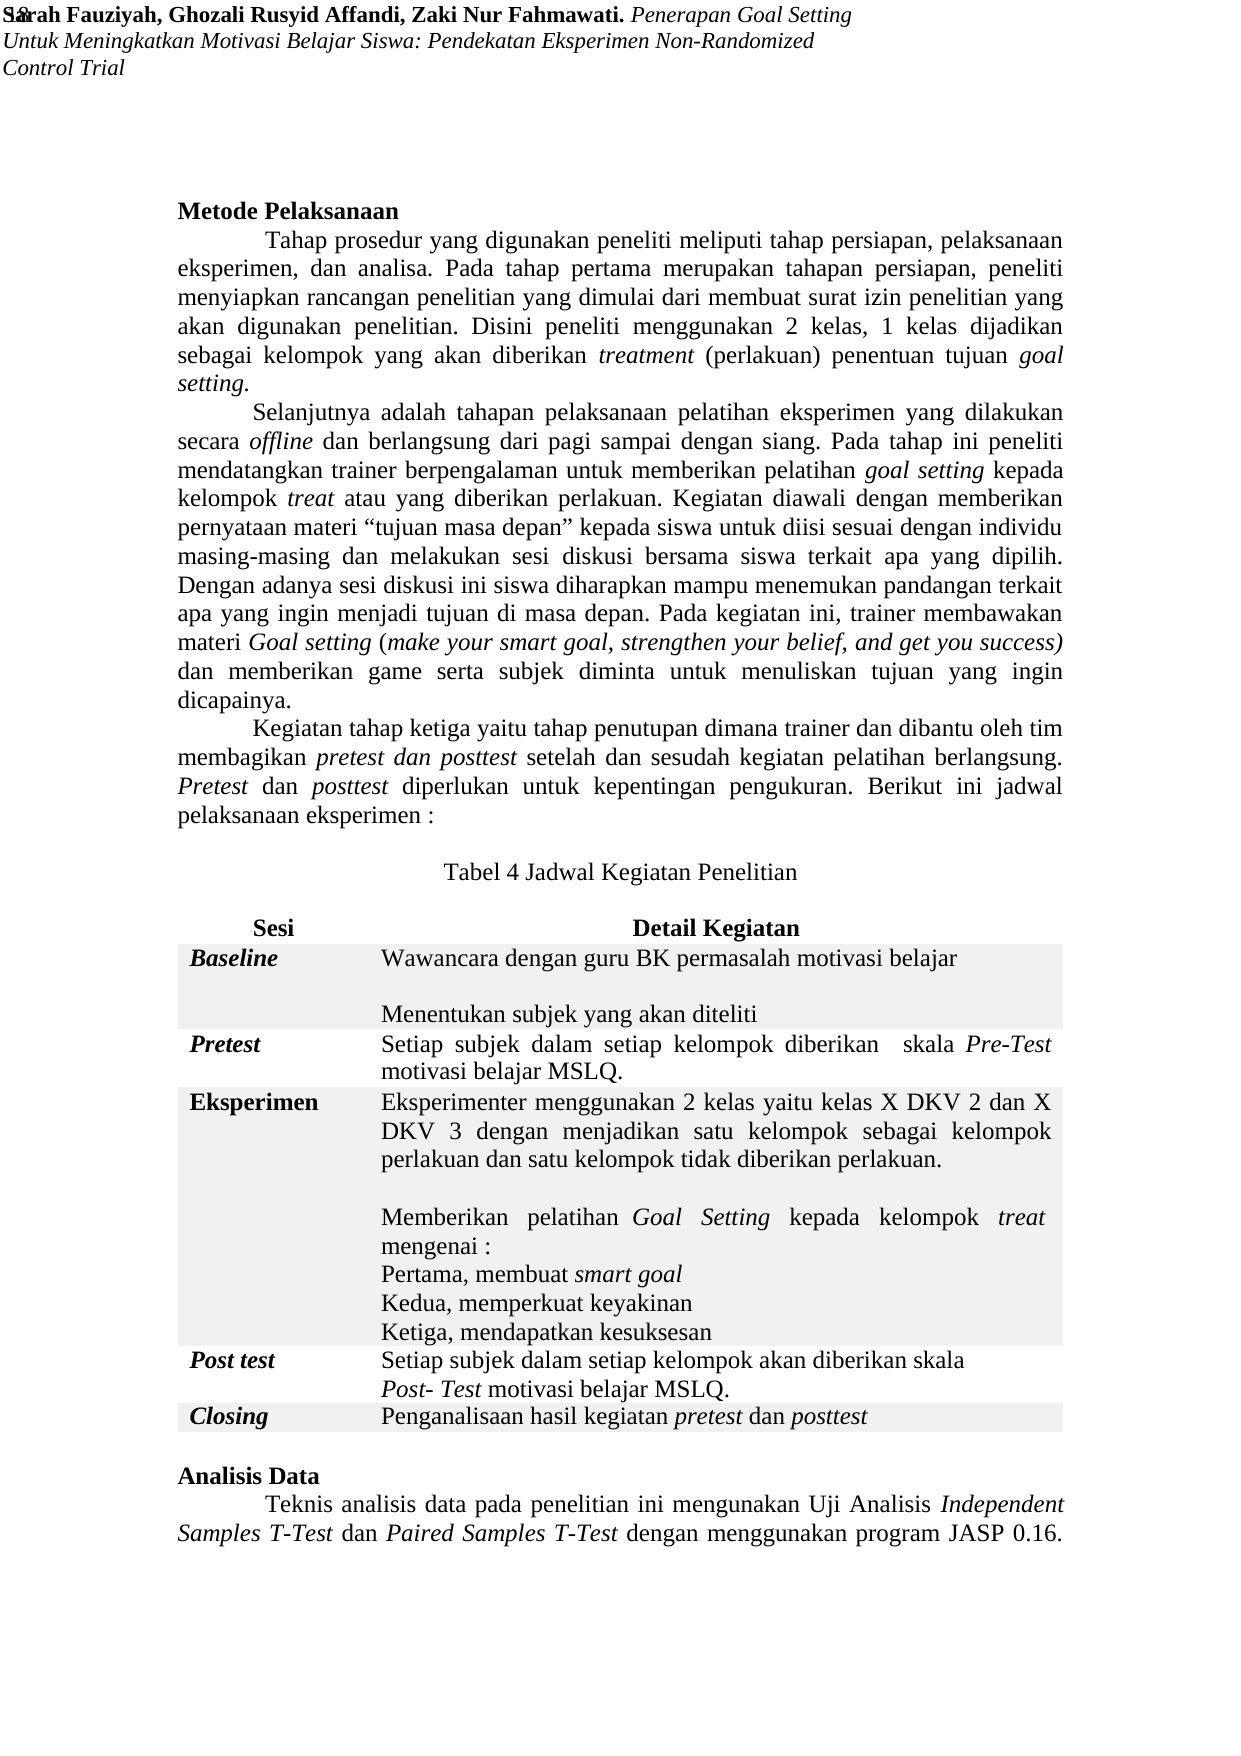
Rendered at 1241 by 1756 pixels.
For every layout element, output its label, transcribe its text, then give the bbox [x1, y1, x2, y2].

table_header Detail Kegiatan [350, 916, 1063, 943]
table_cell Closing [178, 1403, 350, 1432]
table_cell Setiap subjek dalam setiap kelompok diberikan skala Pre-Test motivasi belajar MSLQ. [350, 1030, 1063, 1087]
text Tahap prosedur yang digunakan peneliti meliputi tahap persiapan, pelaksanaan eksperimen, dan analisa. Pada tahap pertama merupakan tahapan persiapan, peneliti menyiapkan rancangan penelitian yang dimulai dari membuat surat izin penelitian yang akan digunakan penelitian. Disini peneliti menggunakan 2 kelas, 1 kelas dijadikan sebagai kelompok yang akan diberikan treatment (perlakuan) penentuan tujuan goal setting. [177, 225, 1064, 397]
subtitle Analisis Data [177, 1461, 1134, 1489]
table_cell Eksperimenter menggunakan 2 kelas yaitu kelas X DKV 2 dan X DKV 3 dengan menjadikan satu kelompok sebagai kelompok perlakuan dan satu kelompok tidak diberikan perlakuan. Memberikan pelatihan Goal Setting kepada kelompok treat mengenai : Pertama, membuat smart goal Kedua, memperkuat keyakinan Ketiga, mendapatkan kesuksesan [350, 1087, 1063, 1346]
table_cell Setiap subjek dalam setiap kelompok akan diberikan skala Post- Test motivasi belajar MSLQ. [350, 1346, 1063, 1403]
table_cell Baseline [178, 944, 350, 1029]
table_cell Penganalisaan hasil kegiatan pretest dan posttest [350, 1403, 1063, 1432]
table_cell Post test [178, 1346, 350, 1403]
table_cell Eksperimen [178, 1087, 350, 1346]
subtitle Metode Pelaksanaan [177, 196, 1134, 225]
text Selanjutnya adalah tahapan pelaksanaan pelatihan eksperimen yang dilakukan secara offline dan berlangsung dari pagi sampai dengan siang. Pada tahap ini peneliti mendatangkan trainer berpengalaman untuk memberikan pelatihan goal setting kepada kelompok treat atau yang diberikan perlakuan. Kegiatan diawali dengan memberikan pernyataan materi “tujuan masa depan” kepada siswa untuk diisi sesuai dengan individu masing-masing dan melakukan sesi diskusi bersama siswa terkait apa yang dipilih. Dengan adanya sesi diskusi ini siswa diharapkan mampu menemukan pandangan terkait apa yang ingin menjadi tujuan di masa depan. Pada kegiatan ini, trainer membawakan materi Goal setting (make your smart goal, strengthen your belief, and get you success) dan memberikan game serta subjek diminta untuk menuliskan tujuan yang ingin dicapainya. [177, 397, 1064, 713]
table_cell Wawancara dengan guru BK permasalah motivasi belajar Menentukan subjek yang akan diteliti [350, 944, 1063, 1029]
text Tabel 4 Jadwal Kegiatan Penelitian [268, 857, 973, 886]
table_cell Pretest [178, 1030, 350, 1087]
table_header Sesi [178, 916, 350, 943]
text Kegiatan tahap ketiga yaitu tahap penutupan dimana trainer dan dibantu oleh tim membagikan pretest dan posttest setelah dan sesudah kegiatan pelatihan berlangsung. Pretest dan posttest diperlukan untuk kepentingan pengukuran. Berikut ini jadwal pelaksanaan eksperimen : [177, 713, 1063, 828]
text Teknis analisis data pada penelitian ini mengunakan Uji Analisis Independent Samples T-Test dan Paired Samples T-Test dengan menggunakan program JASP 0.16. [177, 1489, 1064, 1547]
